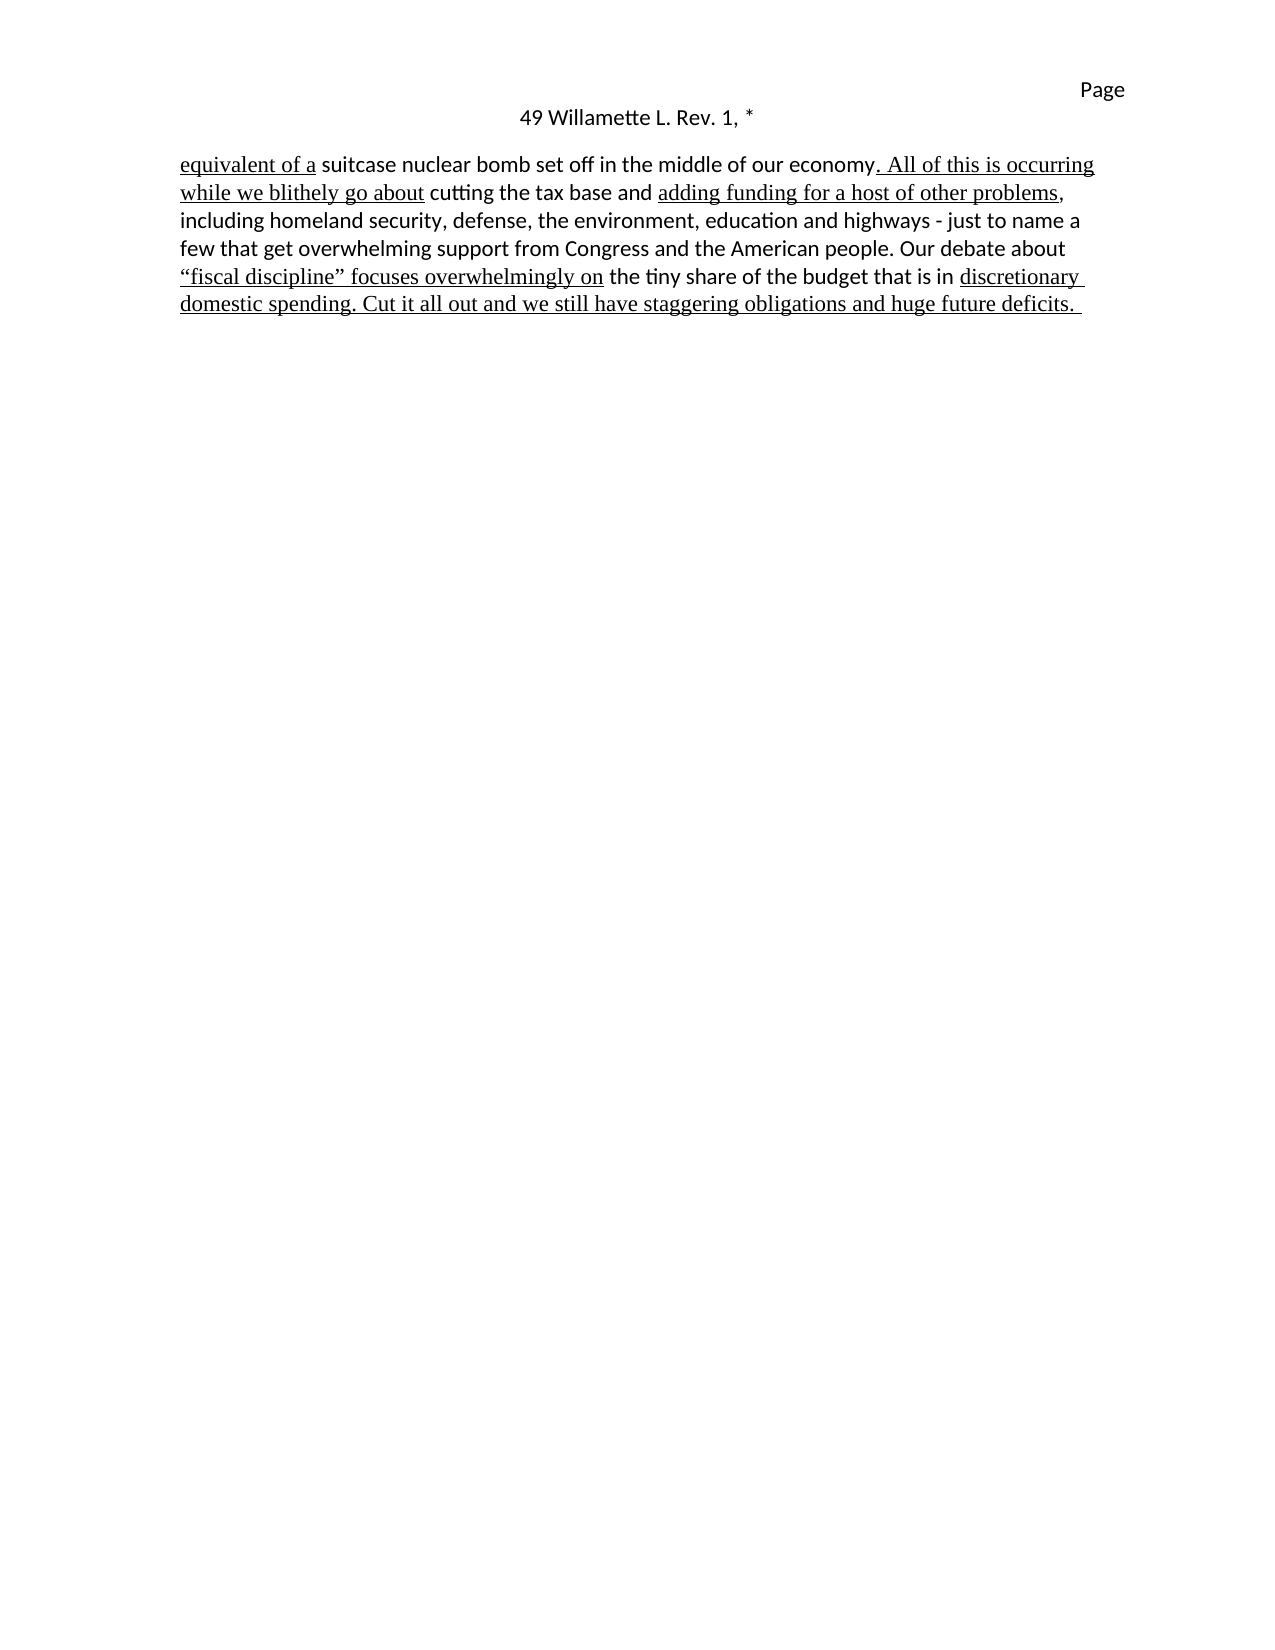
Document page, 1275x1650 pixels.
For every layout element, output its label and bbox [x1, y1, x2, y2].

text [180, 150, 1095, 316]
